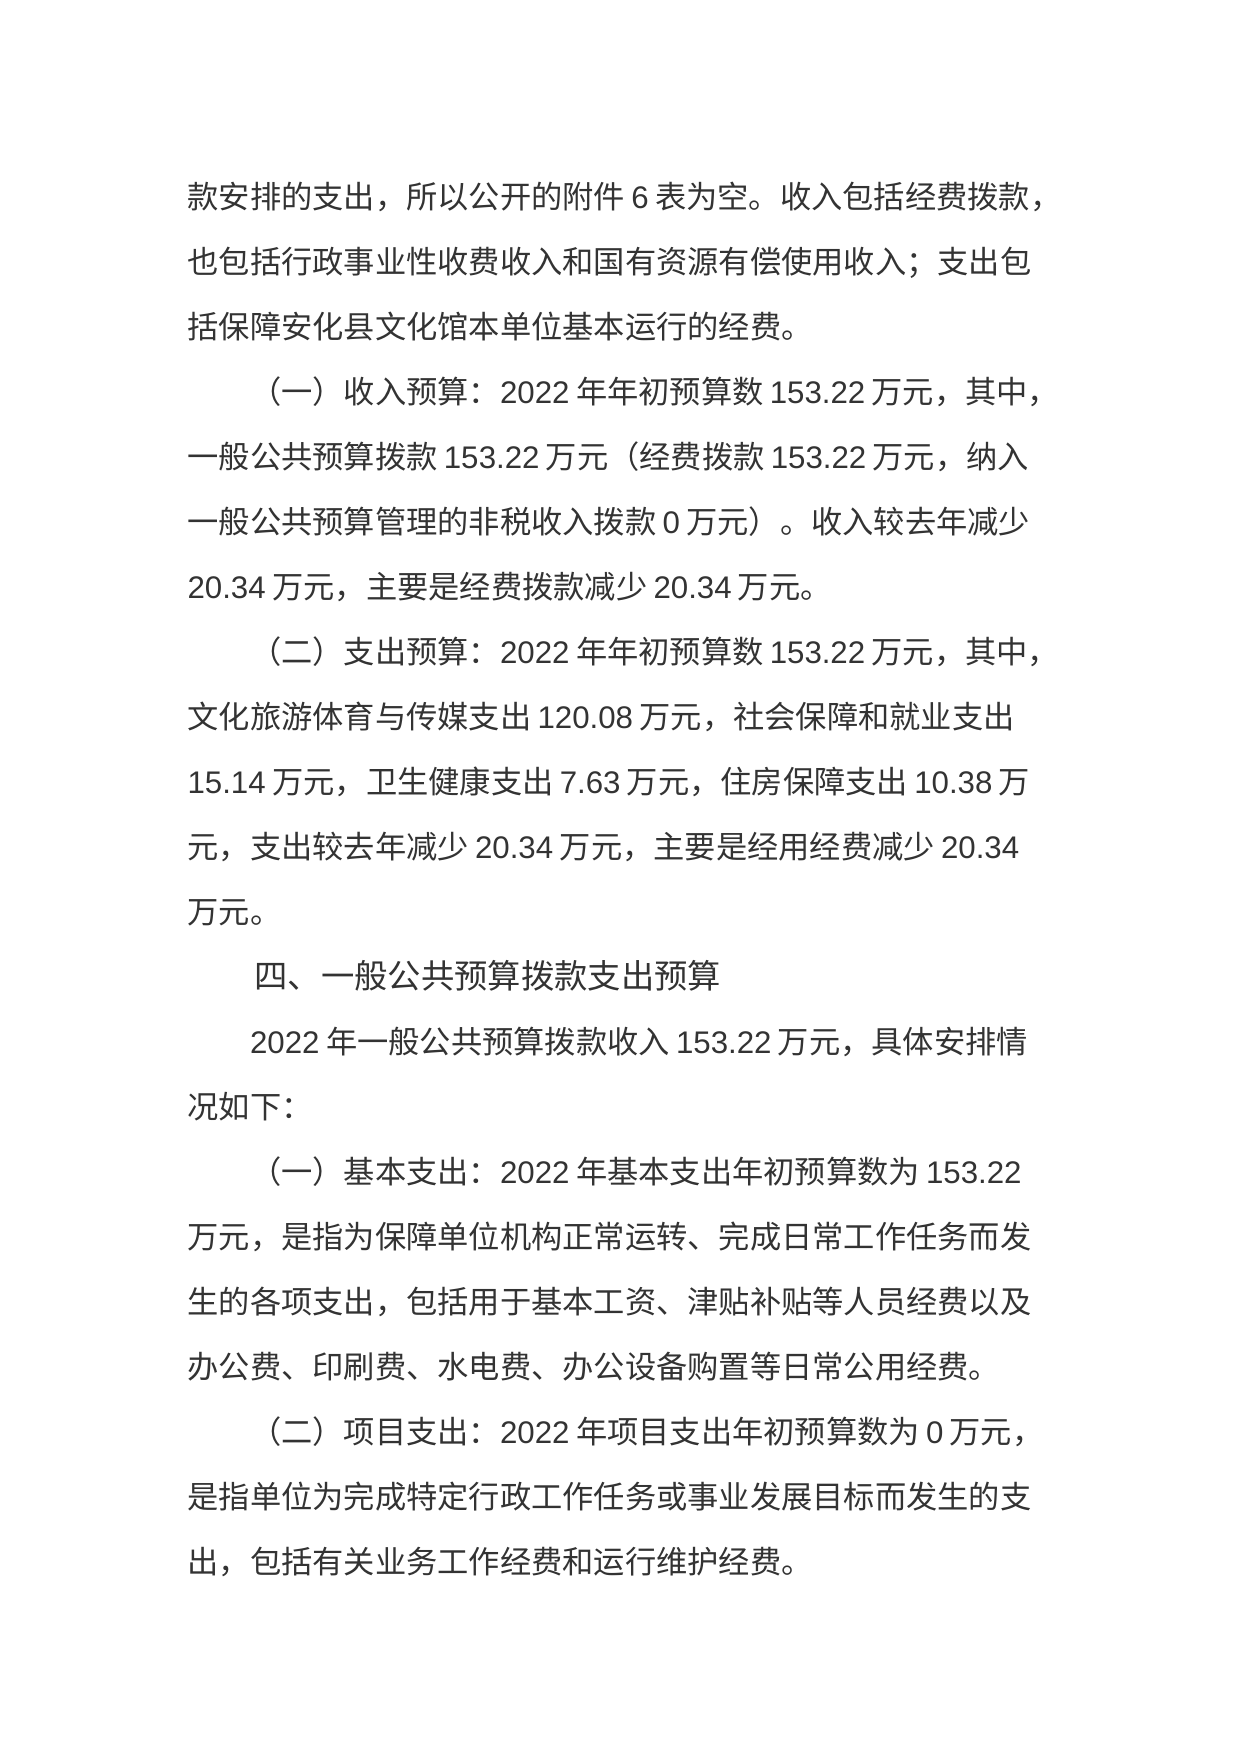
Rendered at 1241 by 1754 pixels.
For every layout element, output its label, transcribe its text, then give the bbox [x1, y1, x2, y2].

text （二）支出预算：2022年年初预算数153.22万元，其中，文化旅游体育与传媒支出120.08万元，社会保障和就业支出15.14万元，卫生健康支出7.63万元，住房保障支出10.38万元，支出较去年减少20.34万元，主要是经用经费减少20.34万元。 [187, 617, 1053, 942]
text 2022年一般公共预算拨款收入153.22万元，具体安排情况如下： [187, 1007, 1053, 1137]
text （二）项目支出：2022年项目支出年初预算数为0万元，是指单位为完成特定行政工作任务或事业发展目标而发生的支出，包括有关业务工作经费和运行维护经费。 [187, 1397, 1053, 1592]
text （一）收入预算：2022年年初预算数153.22万元，其中，一般公共预算拨款153.22万元（经费拨款153.22万元，纳入一般公共预算管理的非税收入拨款0万元）。收入较去年减少20.34万元，主要是经费拨款减少20.34万元。 [187, 357, 1053, 617]
text （一）基本支出：2022年基本支出年初预算数为153.22万元，是指为保障单位机构正常运转、完成日常工作任务而发生的各项支出，包括用于基本工资、津贴补贴等人员经费以及办公费、印刷费、水电费、办公设备购置等日常公用经费。 [187, 1137, 1053, 1397]
text 四、一般公共预算拨款支出预算 [187, 942, 1053, 1007]
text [187, 162, 1053, 357]
